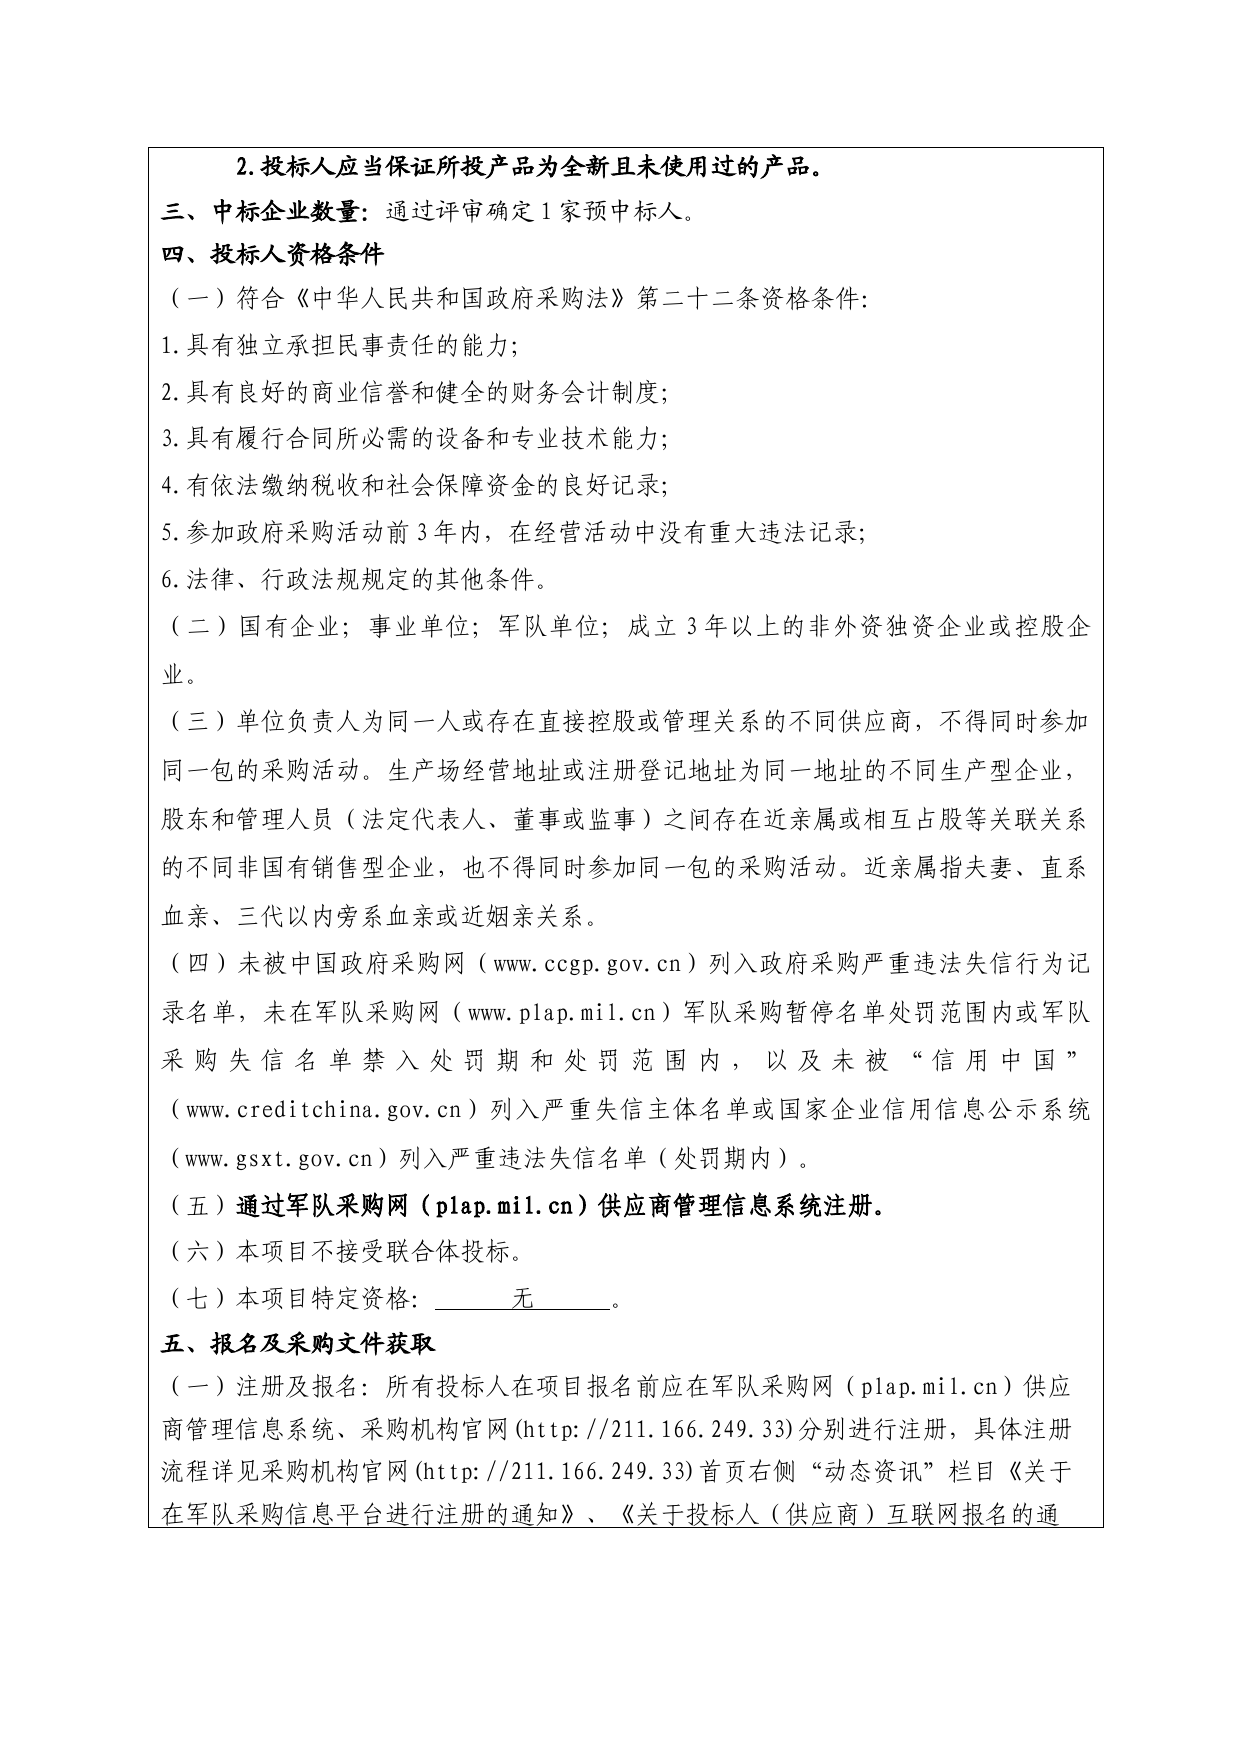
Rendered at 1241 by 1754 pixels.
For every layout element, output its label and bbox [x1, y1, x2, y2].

table_cell [149, 148, 1103, 1527]
